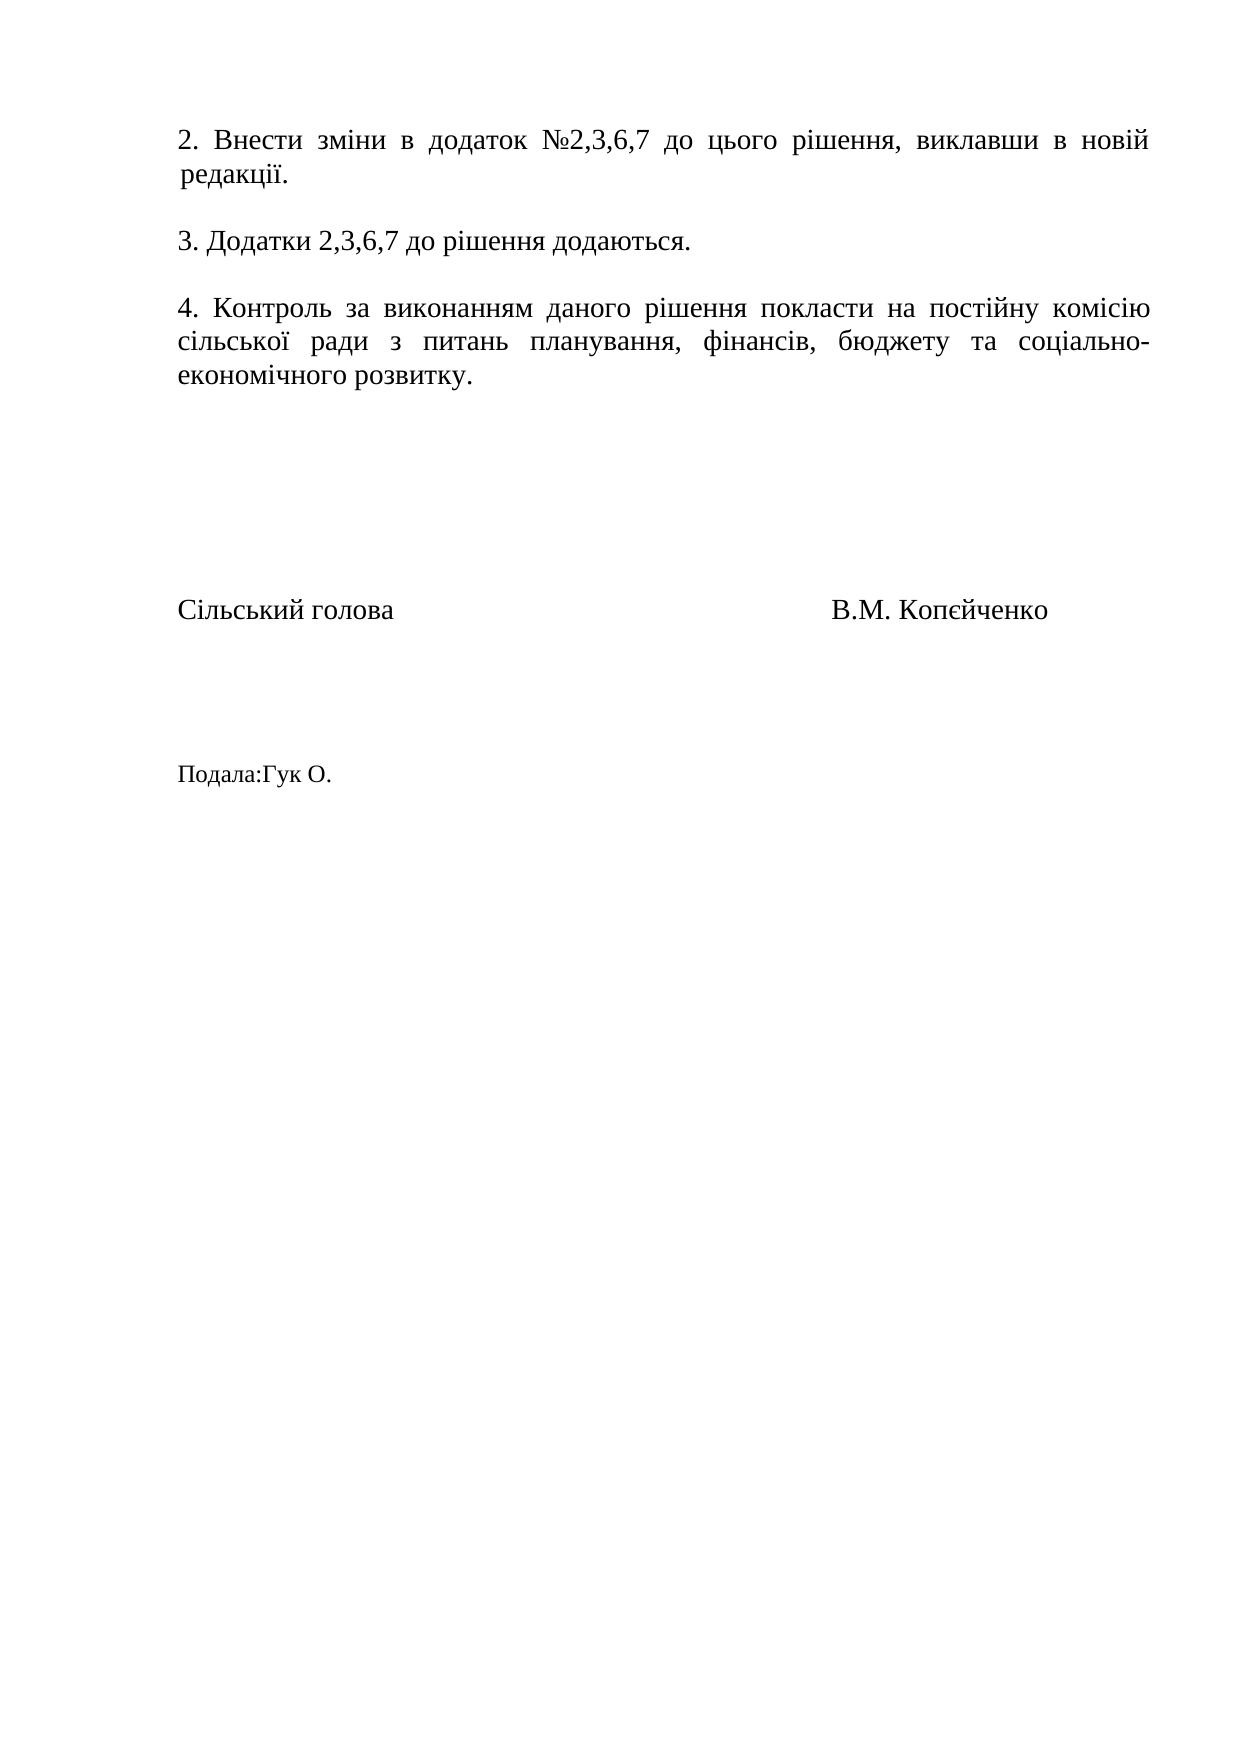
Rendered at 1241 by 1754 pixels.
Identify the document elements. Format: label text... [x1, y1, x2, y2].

text 2. Внести зміни в додаток №2,3,6,7 до цього рішення, виклавши в новій редакції. [177, 122, 1151, 189]
text Сільський голова В.М. Копєйченко [177, 592, 1152, 625]
text Подала:Гук О. [177, 759, 1152, 788]
text 4. Контроль за виконанням даного рішення покласти на постійну комісію сільської ради з питань планування, фінансів, бюджету та соціально-економічного розвитку. [177, 290, 1152, 391]
text 3. Додатки 2,3,6,7 до рішення додаються. [177, 223, 1152, 256]
